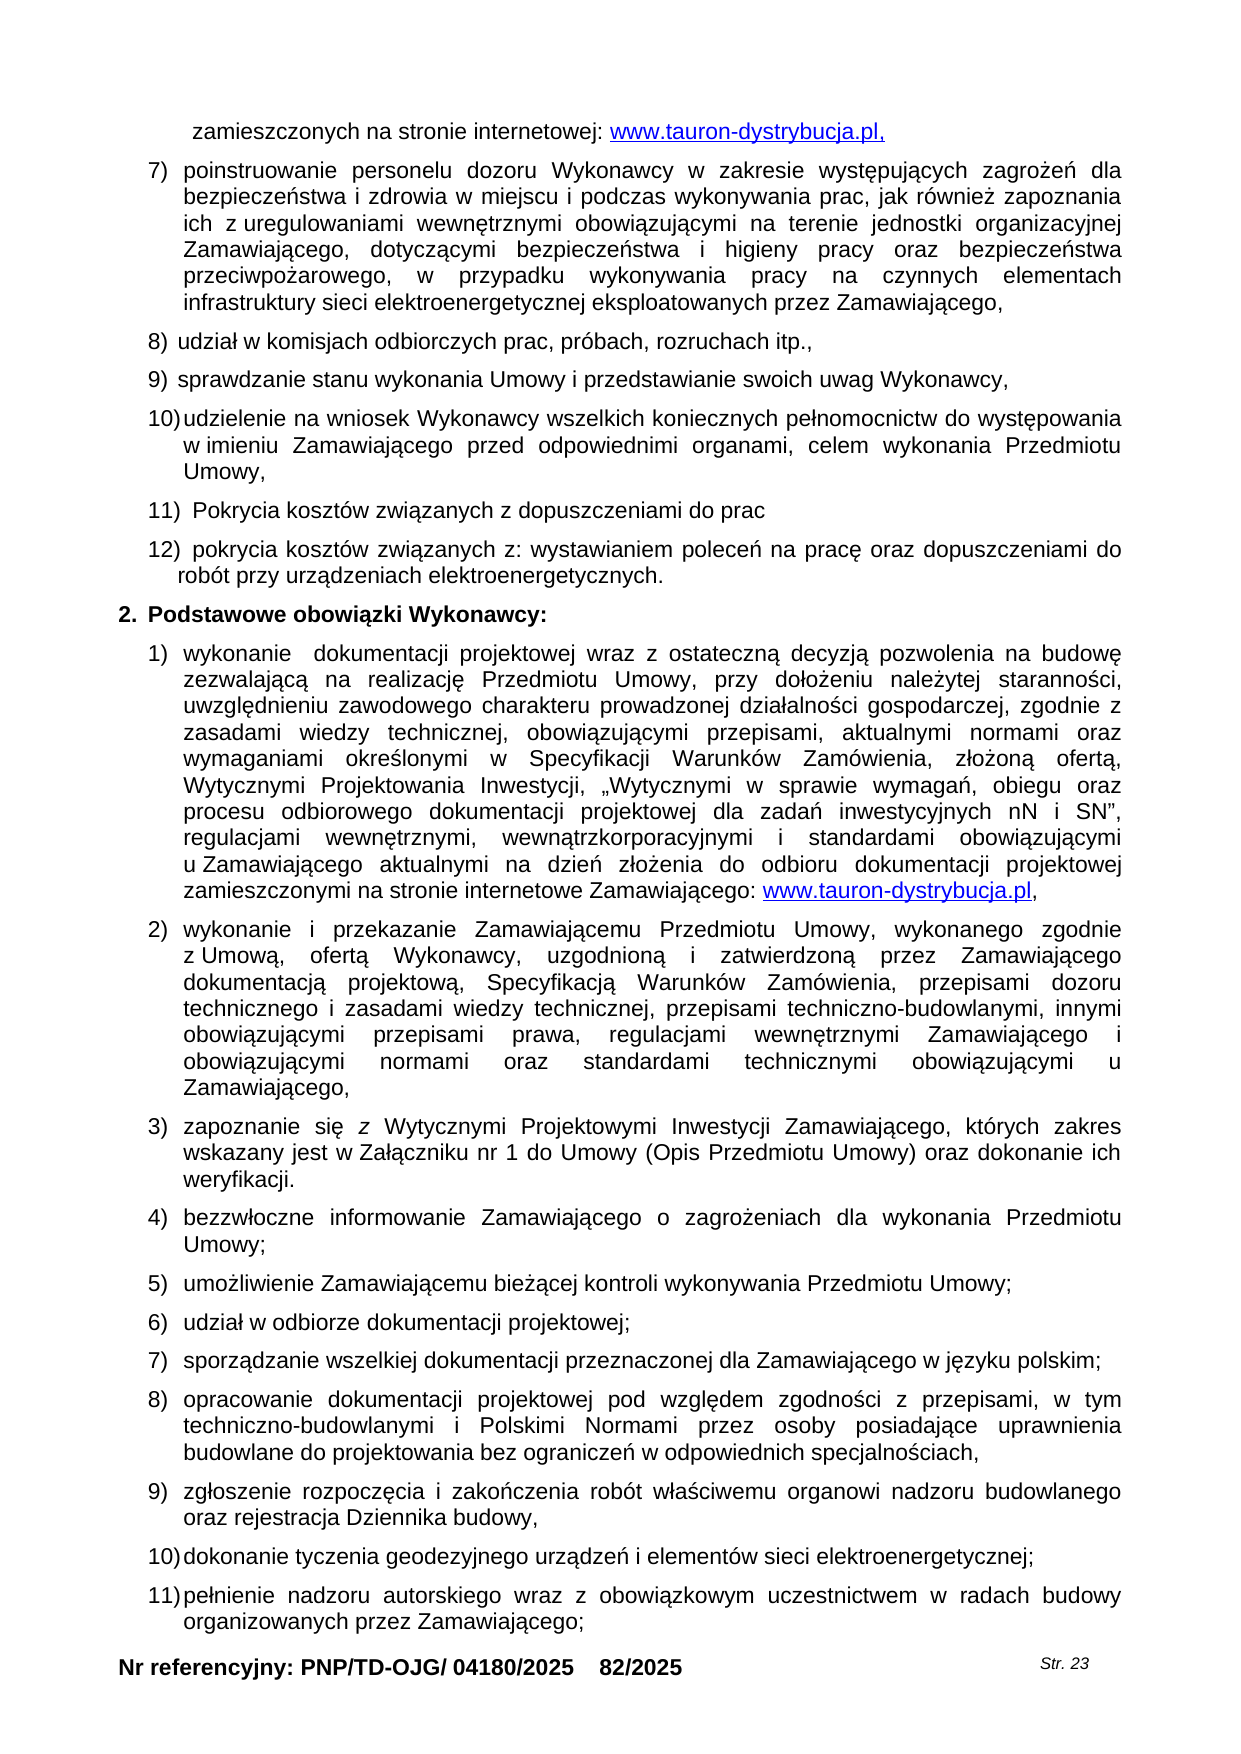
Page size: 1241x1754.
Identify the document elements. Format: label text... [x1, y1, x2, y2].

list umożliwienie Zamawiającemu bieżącej kontroli wykonywania Przedmiotu Umowy; [148, 1269, 1122, 1296]
list zamieszczonych na stronie internetowej: www.tauron-dystrybucja.pl, [183, 118, 1122, 144]
list pełnienie nadzoru autorskiego wraz z obowiązkowym uczestnictwem w radach budowy organizowanych przez Zamawiającego; [148, 1582, 1122, 1634]
list wykonanie i przekazanie Zamawiającemu Przedmiotu Umowy, wykonanego zgodnie z Umową, ofertą Wykonawcy, uzgodnioną i zatwierdzoną przez Zamawiającego dokumentacją projektową, Specyfikacją Warunków Zamówienia, przepisami dozoru technicznego i zasadami wiedzy technicznej, przepisami techniczno-budowlanymi, innymi obowiązującymi przepisami prawa, regulacjami wewnętrznymi Zamawiającego i obowiązującymi normami oraz standardami technicznymi obowiązującymi u Zamawiającego, [148, 916, 1122, 1100]
list poinstruowanie personelu dozoru Wykonawcy w zakresie występujących zagrożeń dla bezpieczeństwa i zdrowia w miejscu i podczas wykonywania prac, jak również zapoznania ich z uregulowaniami wewnętrznymi obowiązującymi na terenie jednostki organizacyjnej Zamawiającego, dotyczącymi bezpieczeństwa i higieny pracy oraz bezpieczeństwa przeciwpożarowego, w przypadku wykonywania pracy na czynnych elementach infrastruktury sieci elektroenergetycznej eksploatowanych przez Zamawiającego, [148, 157, 1122, 315]
list Pokrycia kosztów związanych z dopuszczeniami do prac [148, 497, 1122, 523]
list udział w odbiorze dokumentacji projektowej; [148, 1308, 1122, 1335]
list opracowanie dokumentacji projektowej pod względem zgodności z przepisami, w tym techniczno-budowlanymi i Polskimi Normami przez osoby posiadające uprawnienia budowlane do projektowania bez ograniczeń w odpowiednich specjalnościach, [148, 1386, 1122, 1465]
list zgłoszenie rozpoczęcia i zakończenia robót właściwemu organowi nadzoru budowlanego oraz rejestracja Dziennika budowy, [148, 1478, 1122, 1530]
list udział w komisjach odbiorczych prac, próbach, rozruchach itp., [148, 328, 1122, 354]
list pokrycia kosztów związanych z: wystawianiem poleceń na pracę oraz dopuszczeniami do robót przy urządzeniach elektroenergetycznych. [148, 536, 1122, 588]
list zapoznanie się z Wytycznymi Projektowymi Inwestycji Zamawiającego, których zakres wskazany jest w Załączniku nr 1 do Umowy (Opis Przedmiotu Umowy) oraz dokonanie ich weryfikacji. [148, 1113, 1122, 1192]
list dokonanie tyczenia geodezyjnego urządzeń i elementów sieci elektroenergetycznej; [148, 1543, 1122, 1569]
list sporządzanie wszelkiej dokumentacji przeznaczonej dla Zamawiającego w języku polskim; [148, 1347, 1122, 1374]
list Podstawowe obowiązki Wykonawcy: [118, 601, 1122, 627]
list wykonanie dokumentacji projektowej wraz z ostateczną decyzją pozwolenia na budowę zezwalającą na realizację Przedmiotu Umowy, przy dołożeniu należytej staranności, uwzględnieniu zawodowego charakteru prowadzonej działalności gospodarczej, zgodnie z zasadami wiedzy technicznej, obowiązującymi przepisami, aktualnymi normami oraz wymaganiami określonymi w Specyfikacji Warunków Zamówienia, złożoną ofertą, Wytycznymi Projektowania Inwestycji, „Wytycznymi w sprawie wymagań, obiegu oraz procesu odbiorowego dokumentacji projektowej dla zadań inwestycyjnych nN i SN”, regulacjami wewnętrznymi, wewnątrzkorporacyjnymi i standardami obowiązującymi u Zamawiającego aktualnymi na dzień złożenia do odbioru dokumentacji projektowej zamieszczonymi na stronie internetowe Zamawiającego: www.tauron-dystrybucja.pl, [148, 640, 1122, 903]
list bezzwłoczne informowanie Zamawiającego o zagrożeniach dla wykonania Przedmiotu Umowy; [148, 1204, 1122, 1257]
list sprawdzanie stanu wykonania Umowy i przedstawianie swoich uwag Wykonawcy, [148, 366, 1122, 393]
list udzielenie na wniosek Wykonawcy wszelkich koniecznych pełnomocnictw do występowania w imieniu Zamawiającego przed odpowiednimi organami, celem wykonania Przedmiotu Umowy, [148, 405, 1122, 484]
